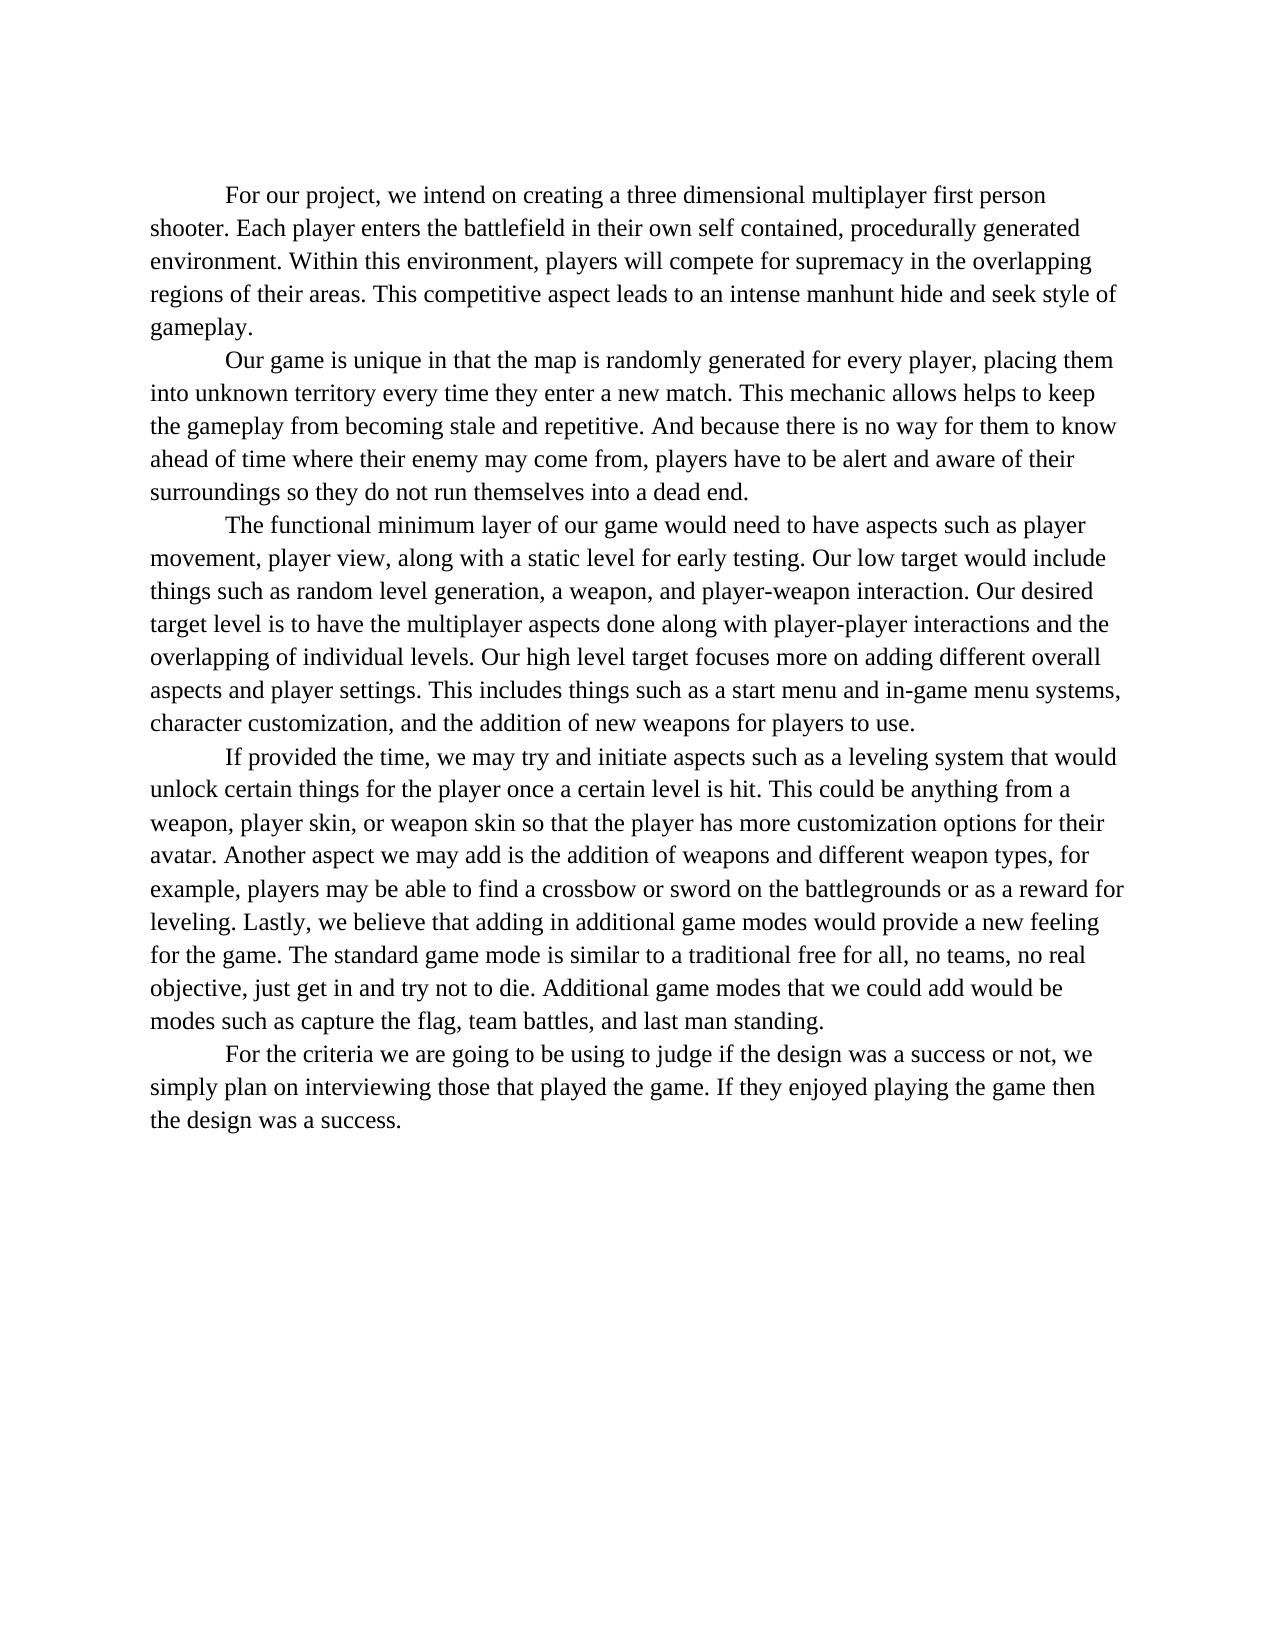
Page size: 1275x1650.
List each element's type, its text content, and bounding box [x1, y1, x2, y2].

text Our game is unique in that the map is randomly generated for every player, placing them into unknown territory every time they enter a new match. This mechanic allows helps to keep the gameplay from becoming stale and repetitive. And because there is no way for them to know ahead of time where their enemy may come from, players have to be alert and aware of their surroundings so they do not run themselves into a dead end. [150, 345, 1125, 506]
text For our project, we intend on creating a three dimensional multiplayer first person shooter. Each player enters the battlefield in their own self contained, procedurally generated environment. Within this environment, players will compete for supremacy in the overlapping regions of their areas. This competitive aspect leads to an intense manhunt hide and seek style of gameplay. [150, 180, 1125, 341]
text For the criteria we are going to be using to judge if the design was a success or not, we simply plan on interviewing those that played the game. If they enjoyed playing the game then the design was a success. [150, 1039, 1125, 1133]
text The functional minimum layer of our game would need to have aspects such as player movement, player view, along with a static level for early testing. Our low target would include things such as random level generation, a weapon, and player-weapon interaction. Our desired target level is to have the multiplayer aspects done along with player-player interactions and the overlapping of individual levels. Our high level target focuses more on adding different overall aspects and player settings. This includes things such as a start menu and in-game menu systems, character customization, and the addition of new weapons for players to use. [150, 510, 1125, 737]
text If provided the time, we may try and initiate aspects such as a leveling system that would unlock certain things for the player once a certain level is hit. This could be anything from a weapon, player skin, or weapon skin so that the player has more customization options for their avatar. Another aspect we may add is the addition of weapons and different weapon types, for example, players may be able to find a crossbow or sword on the battlegrounds or as a reward for leveling. Lastly, we believe that adding in additional game modes would provide a new feeling for the game. The standard game mode is similar to a traditional free for all, no teams, no real objective, just get in and try not to die. Additional game modes that we could add would be modes such as capture the flag, team battles, and last man standing. [150, 742, 1125, 1034]
